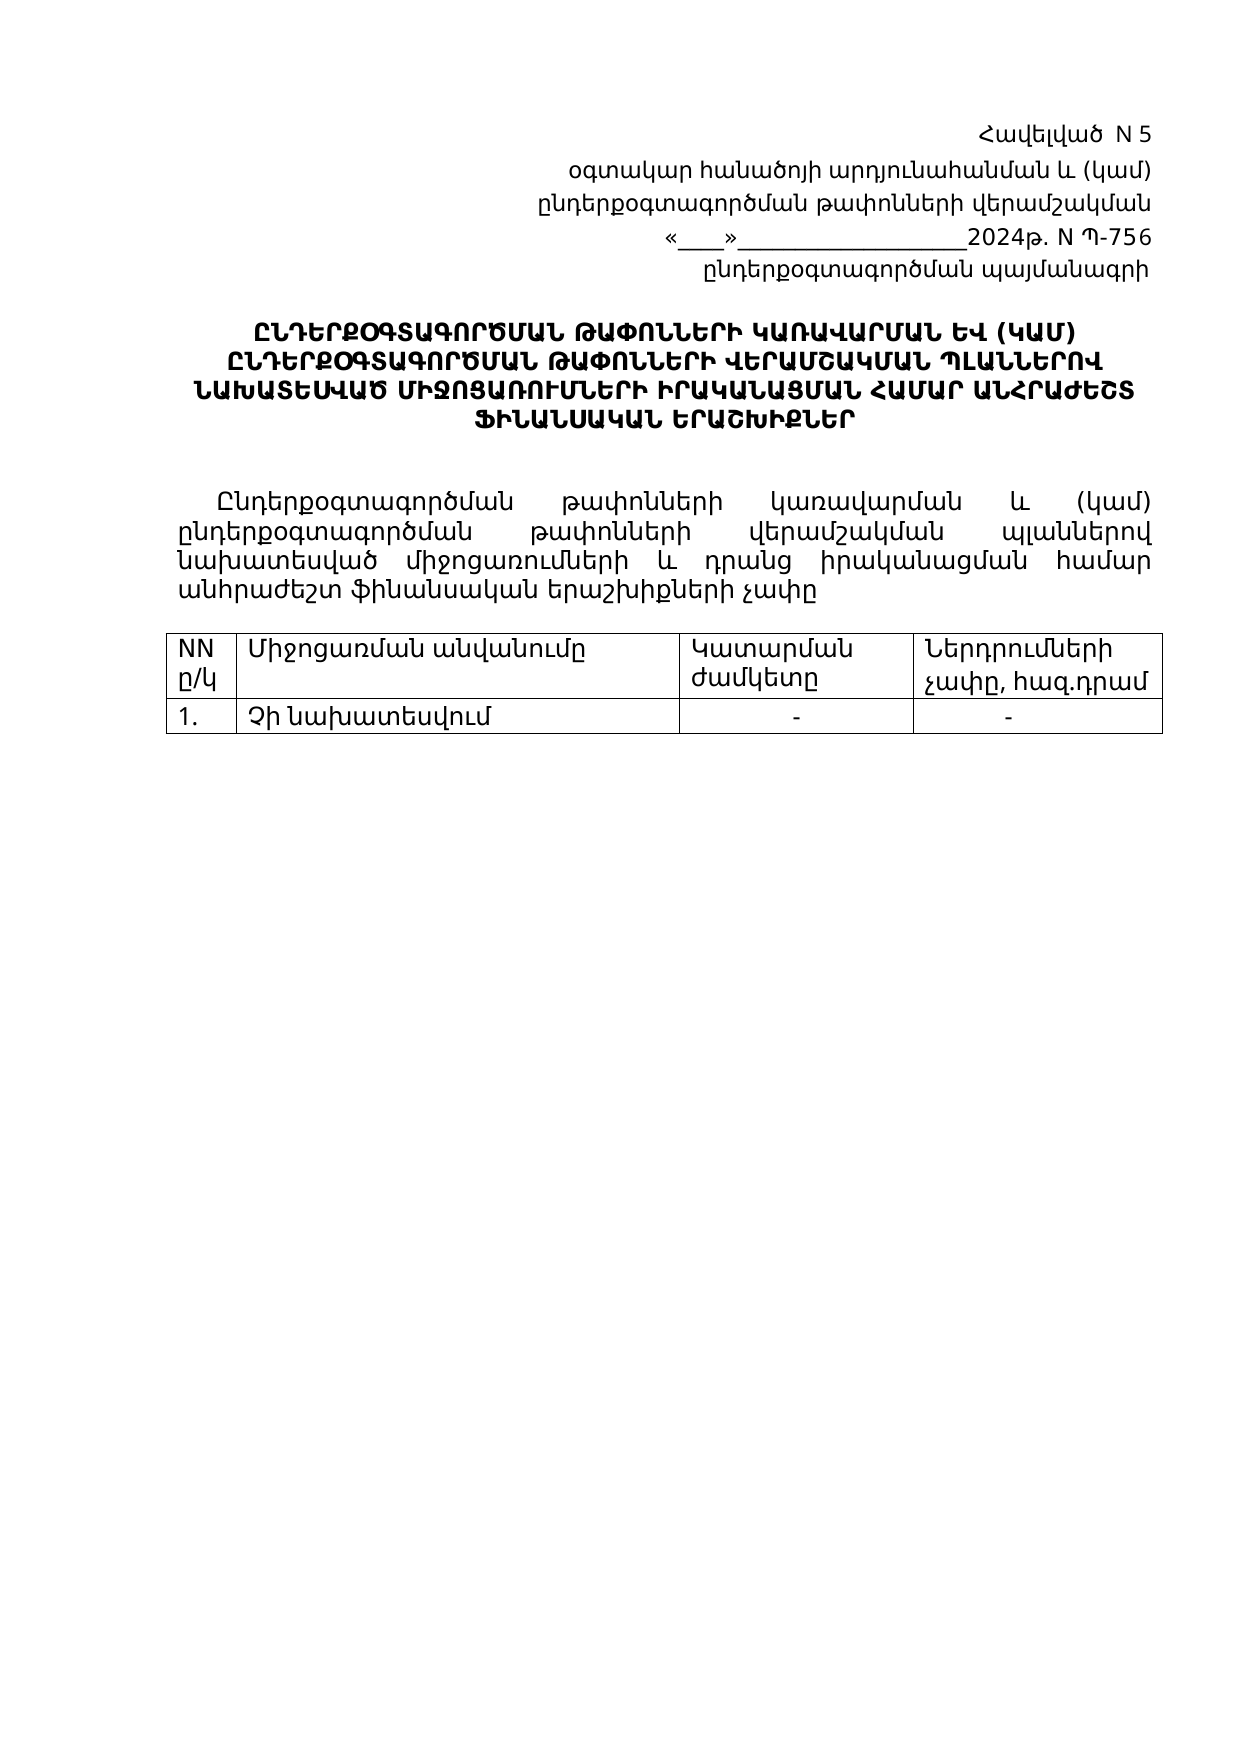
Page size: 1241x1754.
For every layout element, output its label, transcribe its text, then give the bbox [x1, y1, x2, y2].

text «____»____________________2024թ. N Պ-756 [177, 221, 1152, 252]
table_header Ներդրումների չափը, հազ.դրամ [914, 634, 1162, 698]
text ընդերքօգտագործման թափոնների վերամշակման [177, 190, 1152, 217]
text ընդերքօգտագործման պայմանագրի [177, 257, 1152, 283]
table_header NN ը/կ [167, 634, 236, 698]
table_header Միջոցառման անվանումը [237, 634, 679, 698]
text ԸՆԴԵՐՔՕԳՏԱԳՈՐԾՄԱՆ ԹԱՓՈՆՆԵՐԻ ԿԱՌԱՎԱՐՄԱՆ ԵՎ (ԿԱՄ) ԸՆԴԵՐՔՕԳՏԱԳՈՐԾՄԱՆ ԹԱՓՈՆՆԵՐԻ ՎԵՐԱՄՇԱԿՄԱՆ ՊԼԱՆՆԵՐՈՎ ՆԱԽԱՏԵՍՎԱԾ ՄԻՋՈՑԱՌՈՒՄՆԵՐԻ ԻՐԱԿԱՆԱՑՄԱՆ ՀԱՄԱՐ ԱՆՀՐԱԺԵՇՏ ՖԻՆԱՆՍԱԿԱՆ ԵՐԱՇԽԻՔՆԵՐ [177, 318, 1152, 434]
text Ընդերքօգտագործման թափոնների կառավարման և (կամ) ընդերքօգտագործման թափոնների վերամշակման պլաններով նախատեսված միջոցառումների և դրանց իրականացման համար անհրաժեշտ ֆինանսական երաշխիքների չափը [177, 487, 1152, 604]
text օգտակար հանածոյի արդյունահանման և (կամ) [177, 154, 1152, 185]
table_cell - [914, 699, 1162, 733]
table_header Կատարման ժամկետը [680, 634, 913, 698]
text Հավելված N 5 [177, 118, 1152, 149]
table_cell 1. [167, 699, 236, 733]
table_cell Չի նախատեսվում [237, 699, 679, 733]
table_cell - [680, 699, 913, 733]
